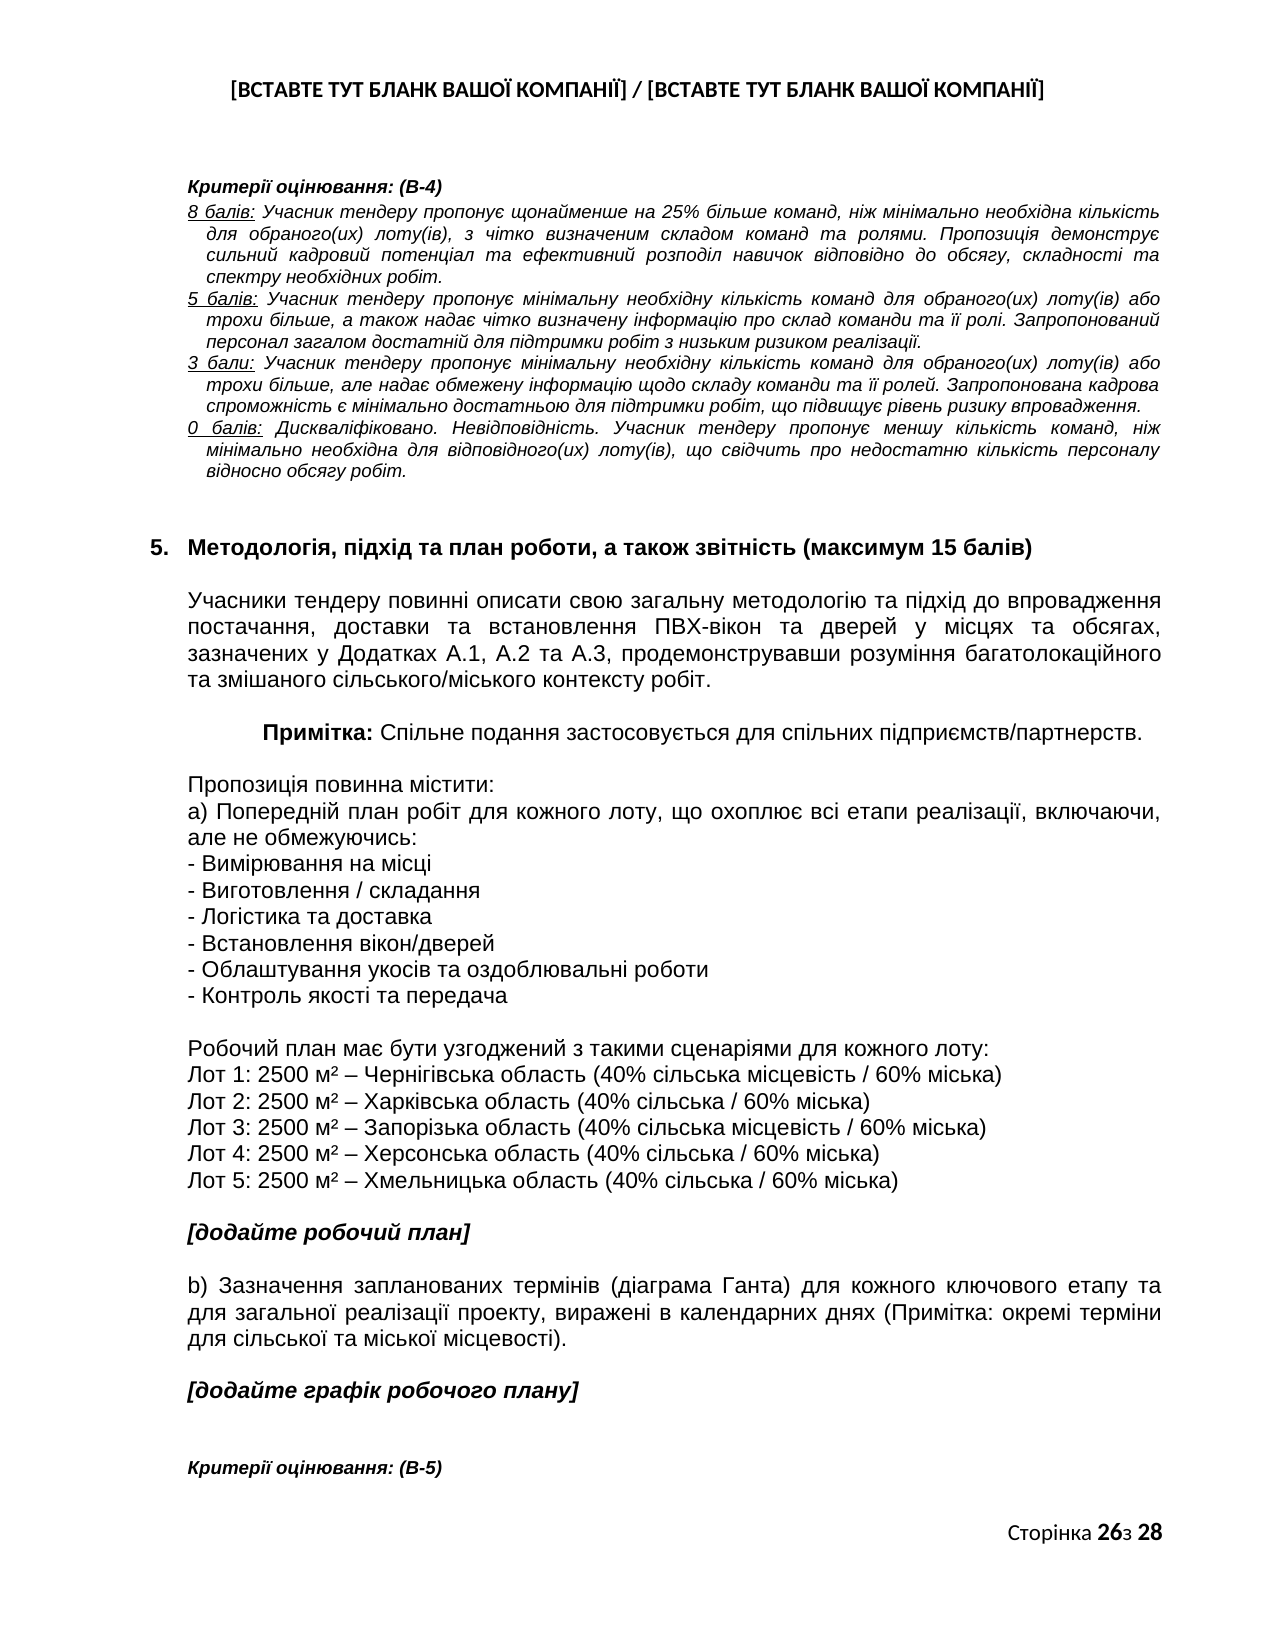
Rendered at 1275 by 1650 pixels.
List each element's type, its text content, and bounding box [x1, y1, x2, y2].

text Примітка: Спільне подання застосовується для спільних підприємств/партнерств. [187, 719, 1162, 745]
list Лот 1: 2500 м² – Чернігівська область (40% сільська місцевість / 60% міська) [187, 1061, 1162, 1088]
list Критерії оцінювання: (B-5) [187, 1457, 1162, 1478]
list Лот 5: 2500 м² – Хмельницька область (40% сільська / 60% міська) [187, 1167, 1162, 1193]
list 3 бали: Учасник тендеру пропонує мінімальну необхідну кількість команд для обраного(их) лоту(ів) або трохи більше, але надає обмежену інформацію щодо складу команди та її ролей. Запропонована кадрова спроможність є мінімально достатньою для підтримки робіт, що підвищує рівень ризику впровадження. [187, 352, 1162, 417]
list Учасники тендеру повинні описати свою загальну методологію та підхід до впровадження постачання, доставки та встановлення ПВХ-вікон та дверей у місцях та обсягах, зазначених у Додатках A.1, A.2 та A.3, продемонструвавши розуміння багатолокаційного та змішаного сільського/міського контексту робіт. [187, 587, 1162, 692]
list [додайте графік робочого плану] [187, 1377, 1162, 1404]
list [додайте робочий план] [187, 1219, 1162, 1246]
list 5 балів: Учасник тендеру пропонує мінімальну необхідну кількість команд для обраного(их) лоту(ів) або трохи більше, а також надає чітко визначену інформацію про склад команди та її ролі. Запропонований персонал загалом достатній для підтримки робіт з низьким ризиком реалізації. [187, 287, 1162, 352]
list - Логістика та доставка [187, 903, 1162, 929]
list Лот 2: 2500 м² – Харківська область (40% сільська / 60% міська) [187, 1088, 1162, 1114]
list Пропозиція повинна містити: [187, 771, 1162, 798]
list a) Попередній план робіт для кожного лоту, що охоплює всі етапи реалізації, включаючи, але не обмежуючись: [187, 798, 1162, 850]
list - Вимірювання на місці [187, 850, 1162, 877]
list - Облаштування укосів та оздоблювальні роботи [187, 956, 1162, 982]
list - Виготовлення / складання [187, 877, 1162, 903]
list b) Зазначення запланованих термінів (діаграма Ганта) для кожного ключового етапу та для загальної реалізації проекту, виражені в календарних днях (Примітка: окремі терміни для сільської та міської місцевості). [187, 1272, 1162, 1351]
list 0 балів: Дискваліфіковано. Невідповідність. Учасник тендеру пропонує меншу кількість команд, ніж мінімально необхідна для відповідного(их) лоту(ів), що свідчить про недостатню кількість персоналу відносно обсягу робіт. [187, 417, 1162, 481]
list Робочий план має бути узгоджений з такими сценаріями для кожного лоту: [187, 1035, 1162, 1061]
list Лот 3: 2500 м² – Запорізька область (40% сільська місцевість / 60% міська) [187, 1114, 1162, 1140]
list - Встановлення вікон/дверей [187, 929, 1162, 956]
list - Контроль якості та передача [187, 982, 1162, 1008]
list Критерії оцінювання: (B-4) [187, 176, 1162, 198]
list Методологія, підхід та план роботи, а також звітність (максимум 15 балів) [150, 534, 1162, 561]
list Лот 4: 2500 м² – Херсонська область (40% сільська / 60% міська) [187, 1140, 1162, 1167]
list 8 балів: Учасник тендеру пропонує щонайменше на 25% більше команд, ніж мінімально необхідна кількість для обраного(их) лоту(ів), з чітко визначеним складом команд та ролями. Пропозиція демонструє сильний кадровий потенціал та ефективний розподіл навичок відповідно до обсягу, складності та спектру необхідних робіт. [187, 201, 1162, 287]
